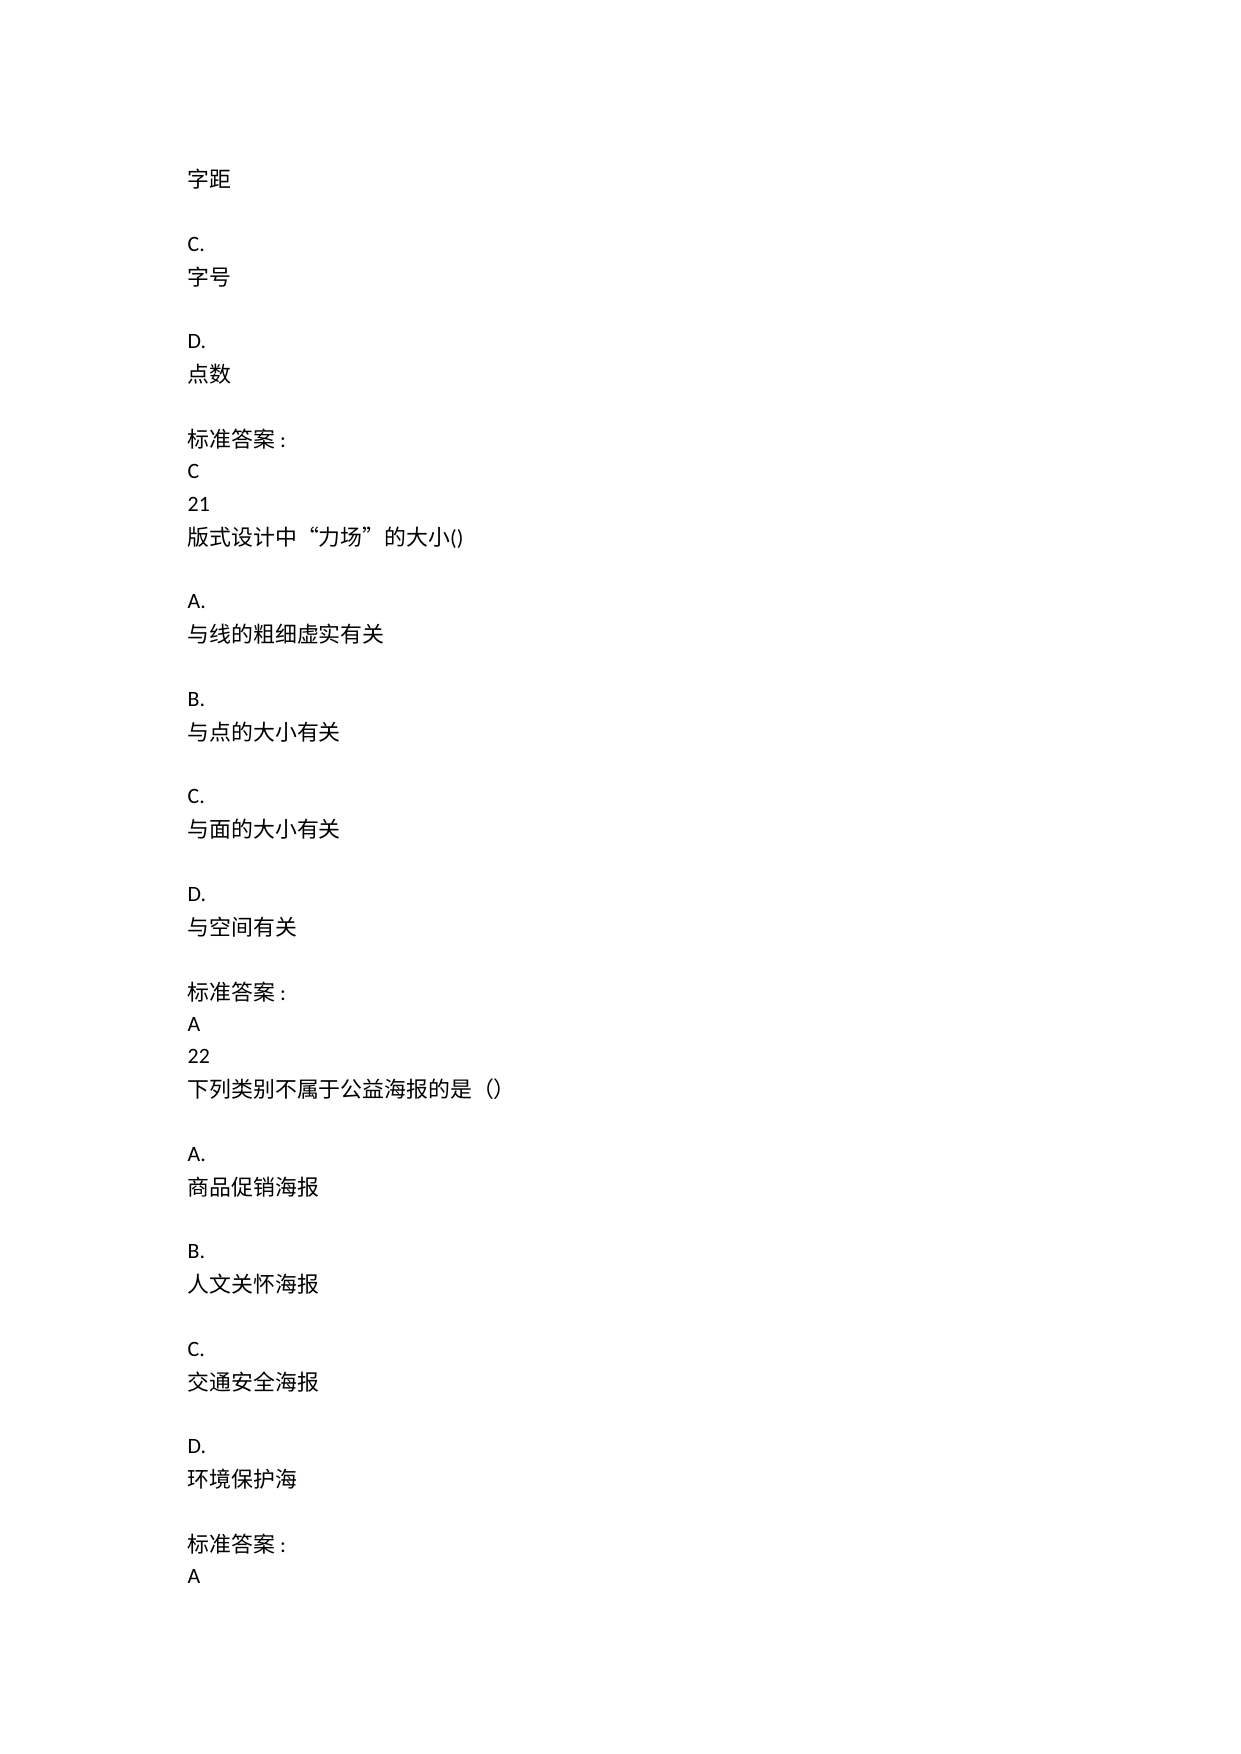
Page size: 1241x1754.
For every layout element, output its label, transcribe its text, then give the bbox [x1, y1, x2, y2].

text 与线的粗细虚实有关 [187, 617, 1053, 649]
text 字号 [187, 259, 1053, 292]
text 21 [187, 487, 1053, 519]
text 字距 [187, 162, 1053, 194]
text A. [187, 584, 1053, 617]
text 标准答案 : [187, 1527, 1053, 1559]
text 环境保护海 [187, 1462, 1053, 1494]
text 与面的大小有关 [187, 812, 1053, 844]
text 与空间有关 [187, 909, 1053, 942]
text 点数 [187, 357, 1053, 389]
text B. [187, 682, 1053, 714]
text D. [187, 324, 1053, 357]
text 版式设计中“力场”的大小() [187, 519, 1053, 552]
text 商品促销海报 [187, 1169, 1053, 1202]
text 标准答案 : [187, 422, 1053, 454]
text D. [187, 877, 1053, 909]
text 交通安全海报 [187, 1364, 1053, 1397]
text A [187, 1559, 1053, 1592]
text C. [187, 227, 1053, 259]
text 下列类别不属于公益海报的是（） [187, 1072, 1053, 1104]
text 人文关怀海报 [187, 1267, 1053, 1299]
text A [187, 1007, 1053, 1039]
text 22 [187, 1039, 1053, 1072]
text D. [187, 1429, 1053, 1462]
text 标准答案 : [187, 974, 1053, 1007]
text C. [187, 1332, 1053, 1364]
text 与点的大小有关 [187, 714, 1053, 747]
text A. [187, 1137, 1053, 1169]
text C. [187, 779, 1053, 812]
text C [187, 454, 1053, 487]
text B. [187, 1234, 1053, 1267]
